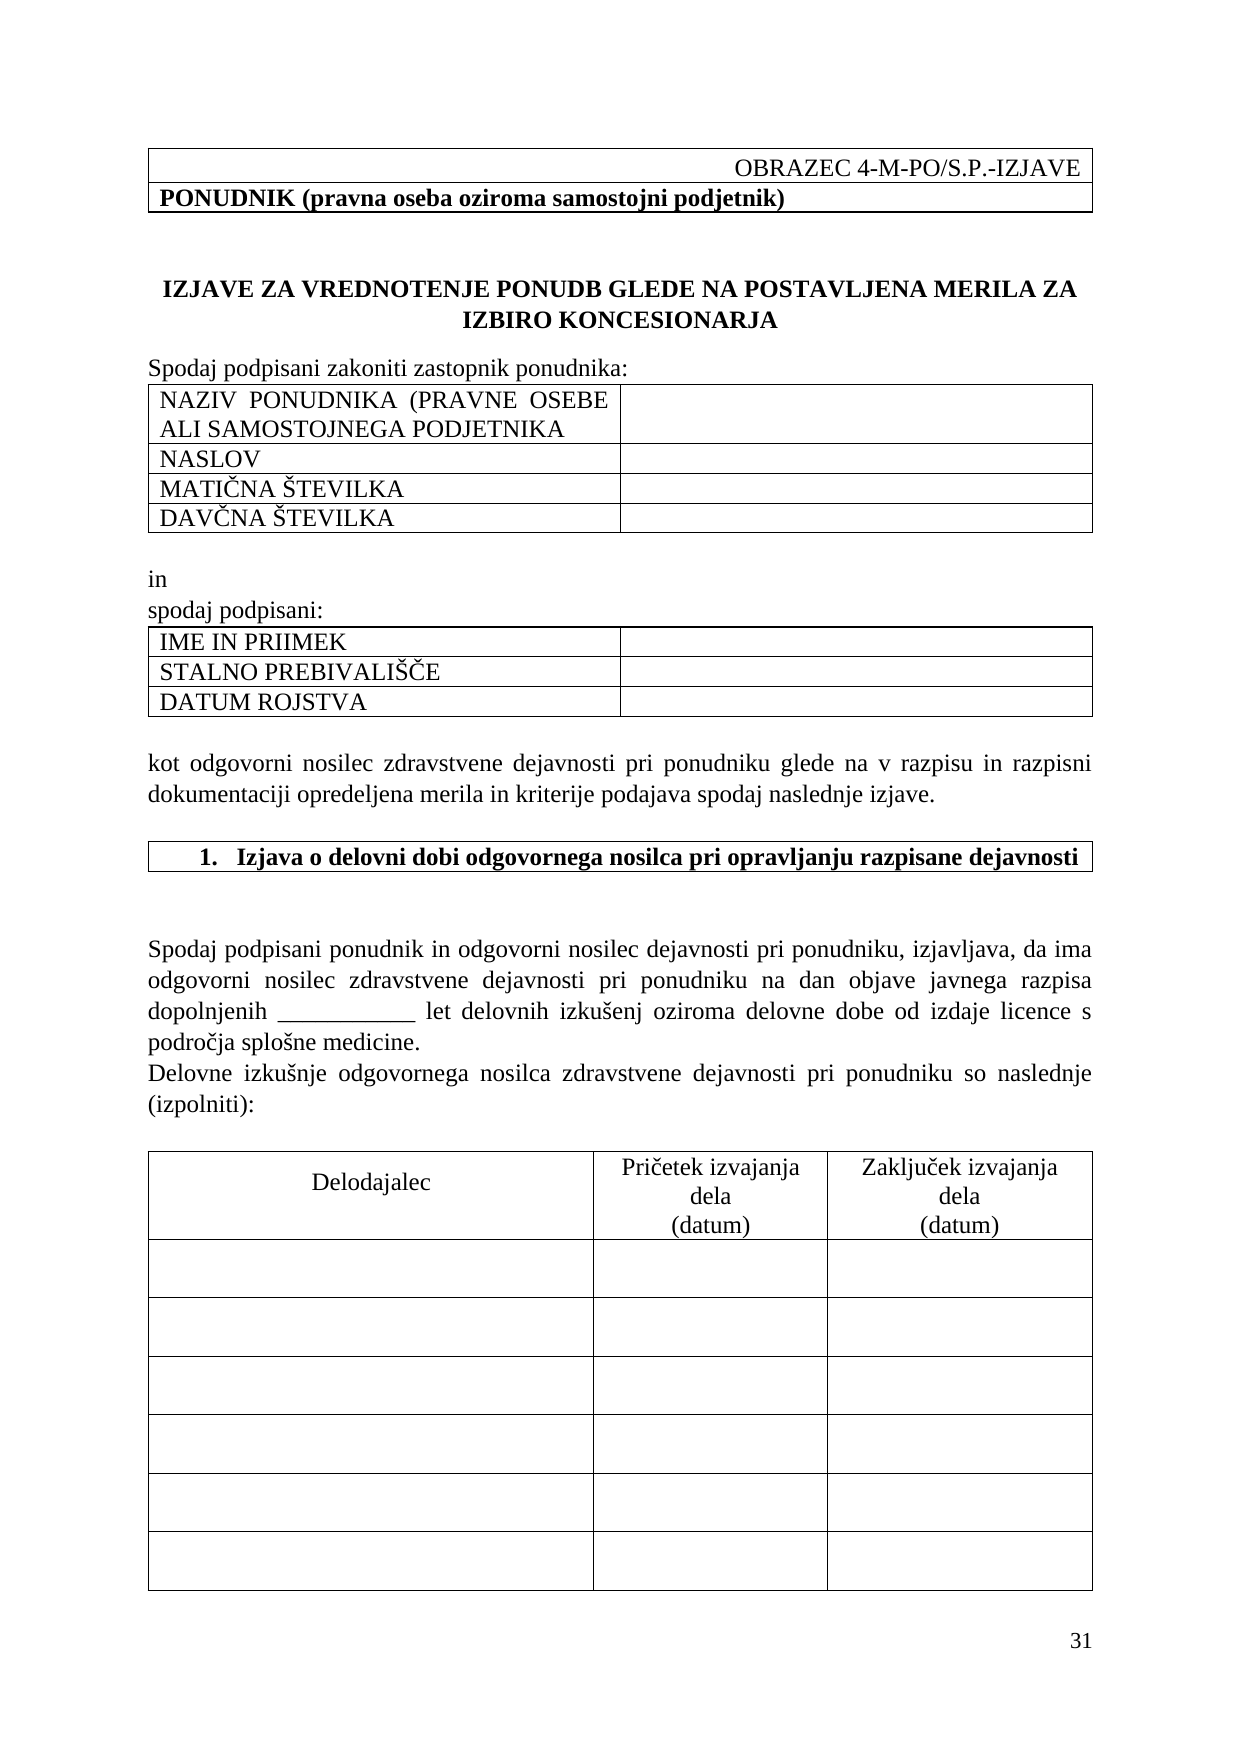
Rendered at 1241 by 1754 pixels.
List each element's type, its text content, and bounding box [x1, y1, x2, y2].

text kot odgovorni nosilec zdravstvene dejavnosti pri ponudniku glede na v razpisu in razpisni dokumentaciji opredeljena merila in kriterije podajava spodaj naslednje izjave. [148, 748, 1093, 808]
table_cell [594, 1474, 827, 1531]
table_cell [149, 1474, 593, 1531]
table_cell [621, 444, 1092, 473]
table_cell [828, 1357, 1092, 1414]
text Spodaj podpisani zakoniti zastopnik ponudnika: [148, 353, 1093, 382]
table_header Delodajalec [149, 1152, 593, 1238]
table_cell [828, 1532, 1092, 1590]
table_cell MATIČNA ŠTEVILKA [149, 474, 620, 502]
table_header [621, 385, 1092, 443]
text Spodaj podpisani ponudnik in odgovorni nosilec dejavnosti pri ponudniku, izjavljava, da ima odgovorni nosilec zdravstvene dejavnosti pri ponudniku na dan objave javnega razpisa dopolnjenih ___________ let delovnih izkušenj oziroma delovne dobe od izdaje licence s področja splošne medicine. [148, 934, 1093, 1056]
table_cell [828, 1240, 1092, 1297]
table_cell [149, 1298, 593, 1356]
text in [148, 564, 1093, 593]
table_cell NASLOV [149, 444, 620, 473]
table_cell PONUDNIK (pravna oseba oziroma samostojni podjetnik) [149, 183, 1092, 211]
table_cell DAVČNA ŠTEVILKA [149, 504, 620, 532]
table_header Pričetek izvajanja dela (datum) [594, 1152, 827, 1238]
table_cell [621, 504, 1092, 532]
table_cell [828, 1474, 1092, 1531]
table_cell [594, 1532, 827, 1590]
table_cell [149, 1240, 593, 1297]
table_cell [621, 687, 1092, 716]
table_cell [594, 1357, 827, 1414]
table_header OBRAZEC 4-M-PO/S.P.-IZJAVE [149, 149, 1092, 182]
table_header NAZIV PONUDNIKA (PRAVNE OSEBE ALI SAMOSTOJNEGA PODJETNIKA [149, 385, 620, 443]
table_header [621, 628, 1092, 656]
table_cell [149, 1357, 593, 1414]
table_cell [149, 1532, 593, 1590]
table_cell [828, 1415, 1092, 1473]
text Delovne izkušnje odgovornega nosilca zdravstvene dejavnosti pri ponudniku so naslednje (izpolniti): [148, 1058, 1093, 1118]
table_cell [149, 1415, 593, 1473]
table_cell DATUM ROJSTVA [149, 687, 620, 716]
table_cell [594, 1240, 827, 1297]
text spodaj podpisani: [148, 595, 1093, 624]
table_cell [594, 1415, 827, 1473]
table_header Zaključek izvajanja dela (datum) [828, 1152, 1092, 1238]
table_cell STALNO PREBIVALIŠČE [149, 657, 620, 686]
text IZJAVE ZA VREDNOTENJE PONUDB GLEDE NA POSTAVLJENA MERILA ZA IZBIRO KONCESIONARJA [148, 274, 1093, 334]
table_cell [594, 1298, 827, 1356]
table_header Izjava o delovni dobi odgovornega nosilca pri opravljanju razpisane dejavnosti [149, 842, 1092, 871]
table_cell [621, 657, 1092, 686]
table_cell [621, 474, 1092, 502]
table_cell [828, 1298, 1092, 1356]
table_header IME IN PRIIMEK [149, 628, 620, 656]
